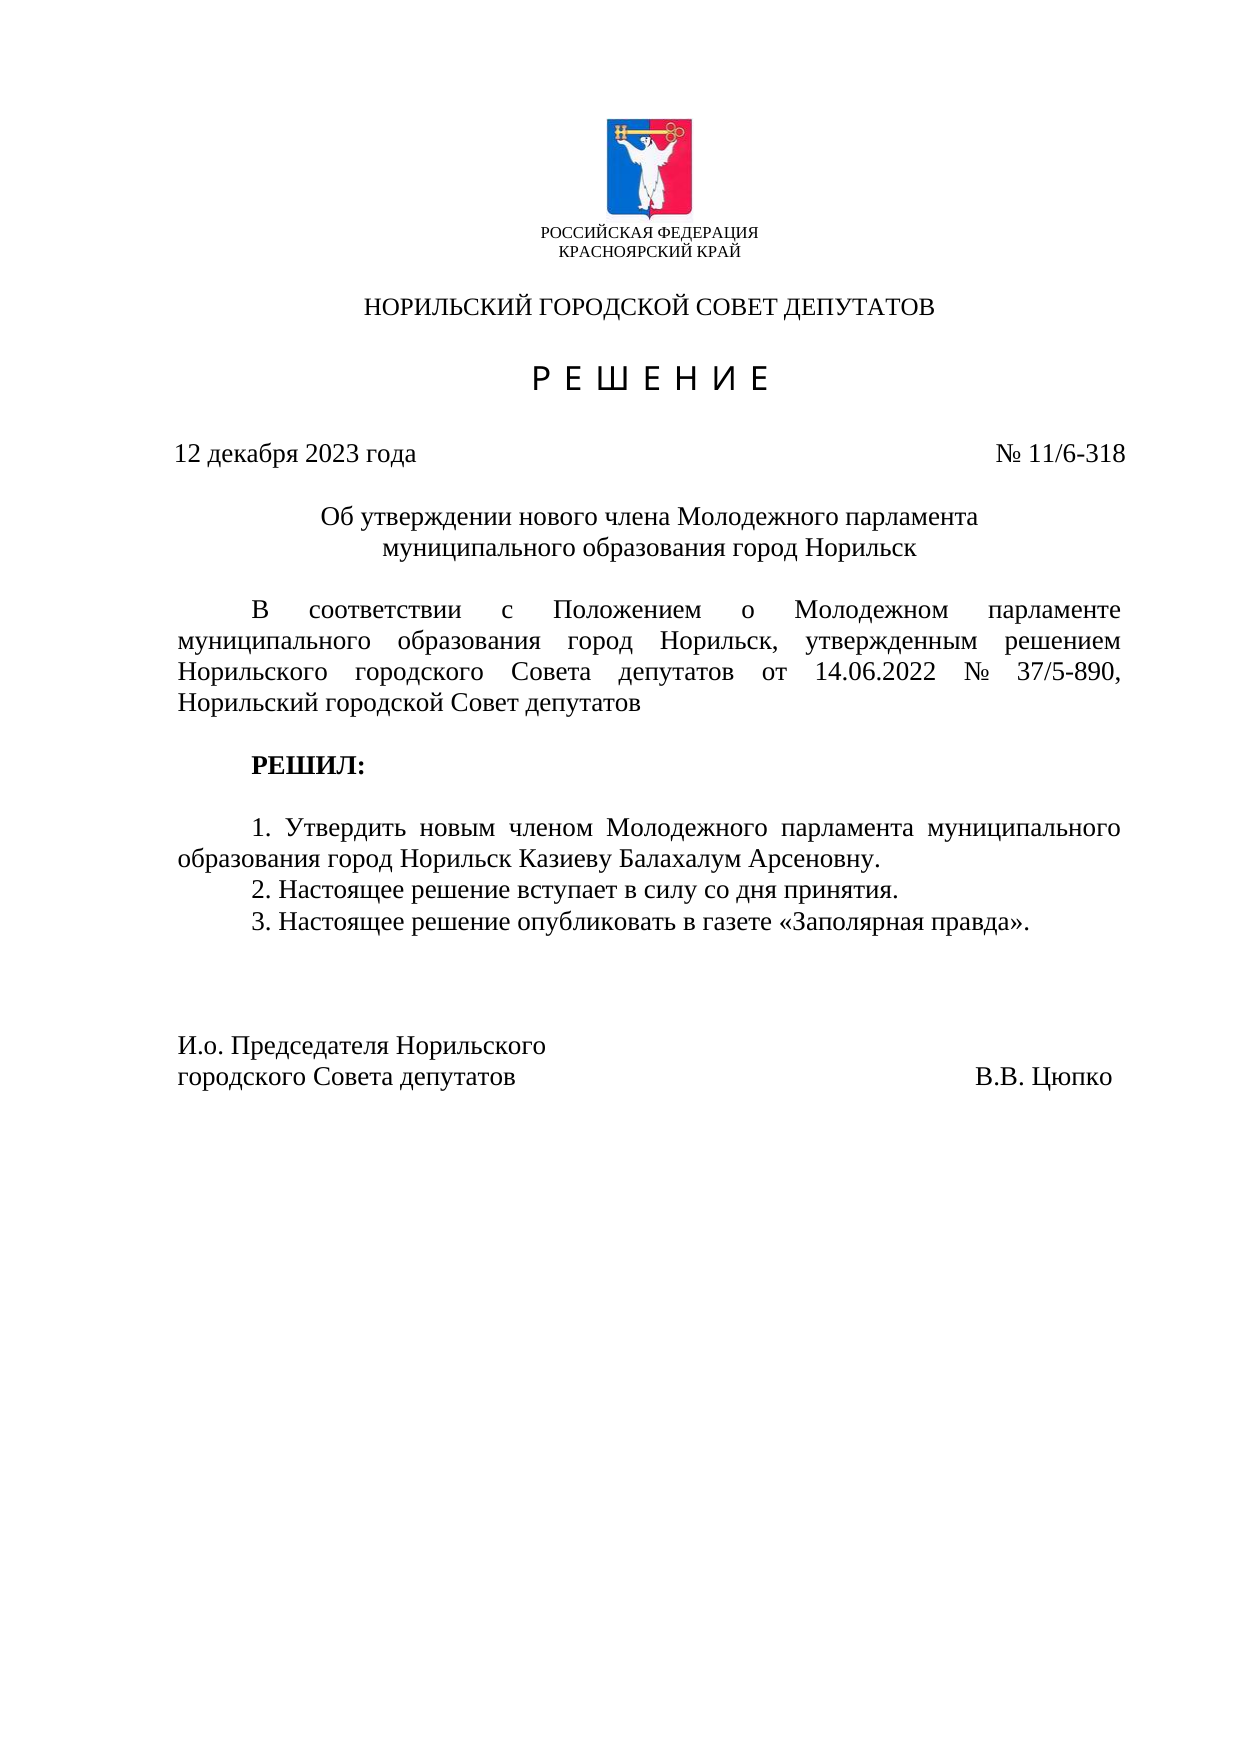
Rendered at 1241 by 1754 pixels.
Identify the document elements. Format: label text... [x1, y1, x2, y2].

picture [606, 118, 694, 223]
text муниципального образования город Норильск [177, 531, 1122, 562]
text КРАСНОЯРСКИЙ КРАЙ [177, 242, 1122, 261]
text И.о. Председателя Норильского [177, 1029, 1122, 1060]
text Р Е Ш Е Н И Е [177, 355, 1122, 401]
text 3. Настоящее решение опубликовать в газете «Заполярная правда». [177, 904, 1122, 936]
text В соответствии с Положением о Молодежном парламенте муниципального образования город Норильск, утвержденным решением Норильского городского Совета депутатов от 14.06.2022 № 37/5-890, Норильский городской Совет депутатов [177, 593, 1122, 718]
table_header 12 декабря 2023 года [163, 438, 629, 468]
table_header № 11/6-318 [629, 438, 1137, 468]
text Об утверждении нового члена Молодежного парламента [177, 500, 1122, 531]
text городского Совета депутатов В.В. Цюпко [177, 1060, 1122, 1091]
text 1. Утвердить новым членом Молодежного парламента муниципального образования город Норильск Казиеву Балахалум Арсеновну. [177, 811, 1122, 873]
text 2. Настоящее решение вступает в силу со дня принятия. [177, 873, 1122, 904]
text НОРИЛЬСКИЙ ГОРОДСКОЙ СОВЕТ ДЕПУТАТОВ [177, 292, 1122, 321]
text РОССИЙСКАЯ ФЕДЕРАЦИЯ [177, 223, 1122, 242]
text РЕШИЛ: [177, 749, 1122, 780]
